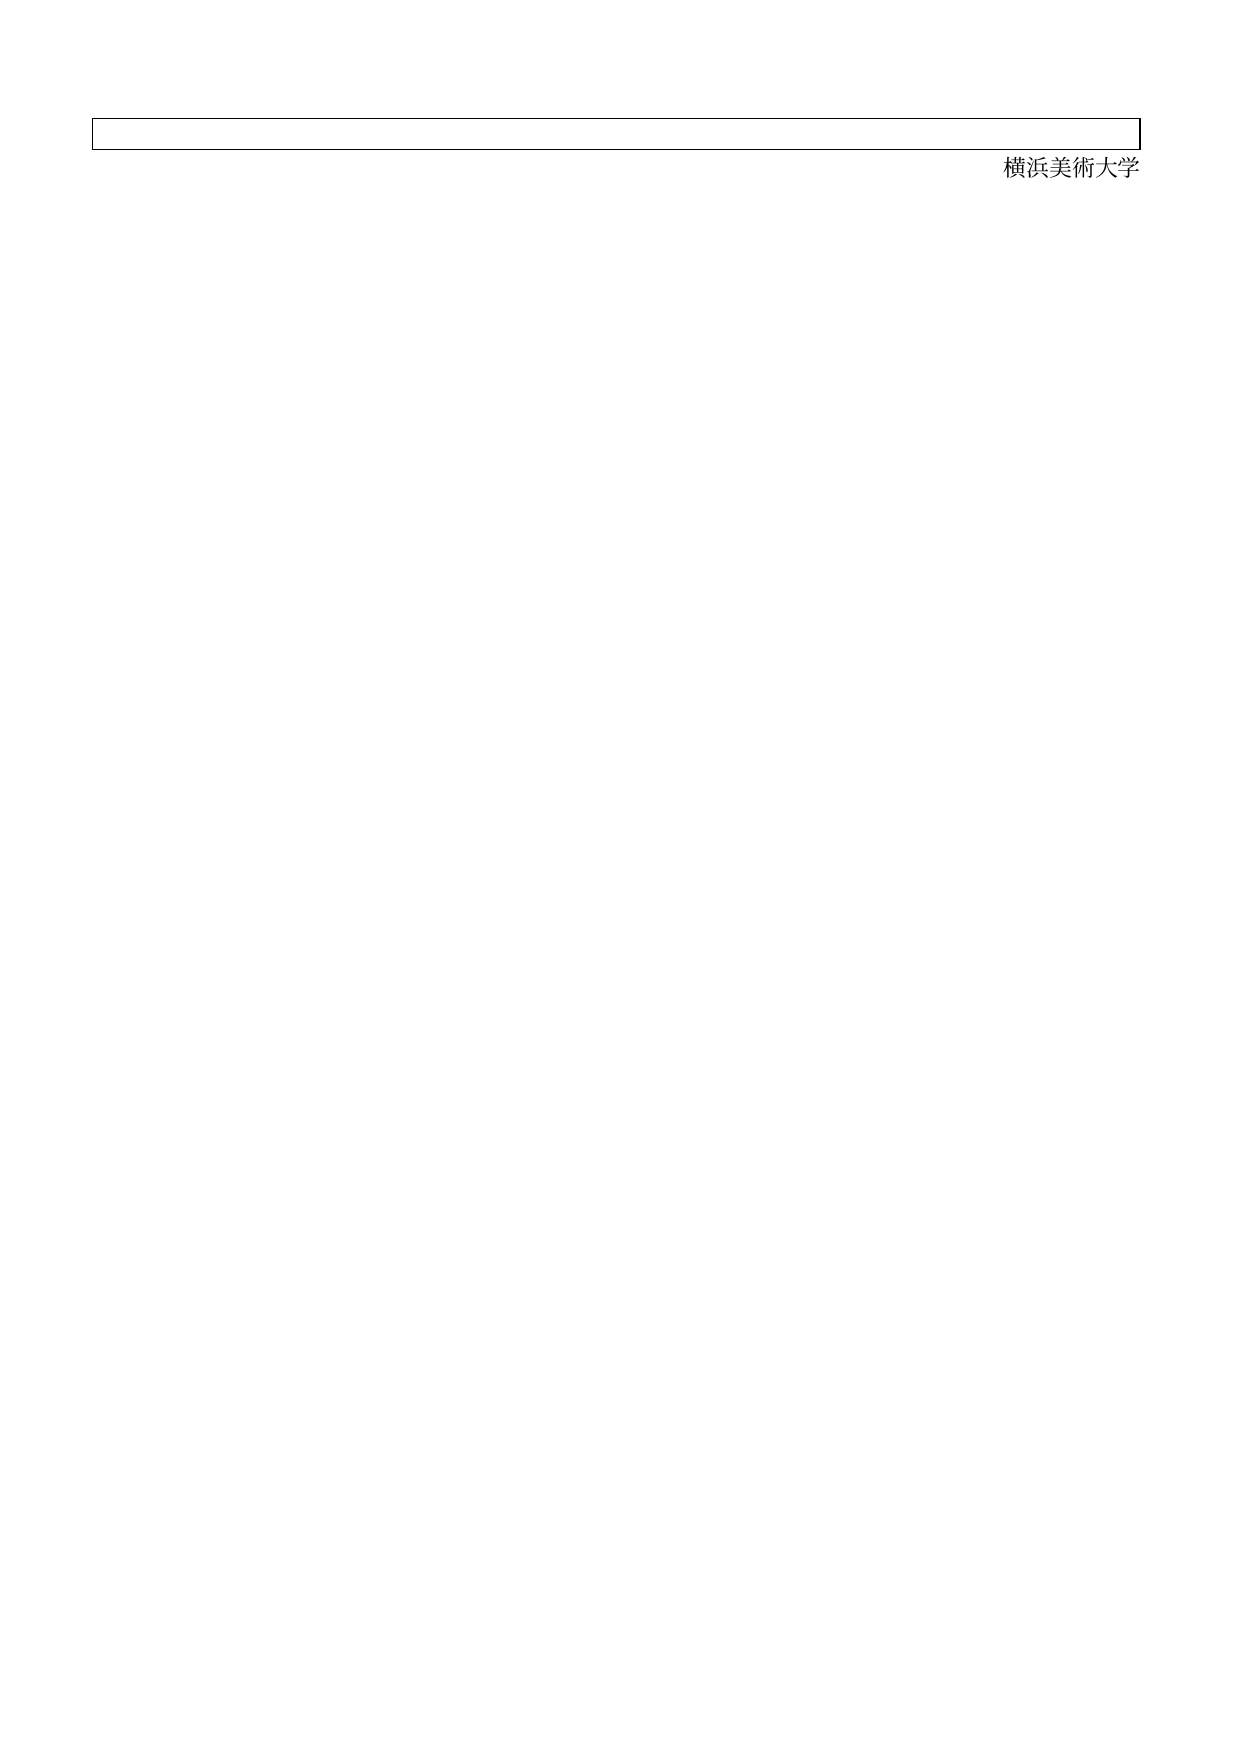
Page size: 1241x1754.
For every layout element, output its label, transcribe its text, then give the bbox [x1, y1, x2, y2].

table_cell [93, 119, 1139, 149]
text 横浜美術大学 [77, 150, 1141, 183]
